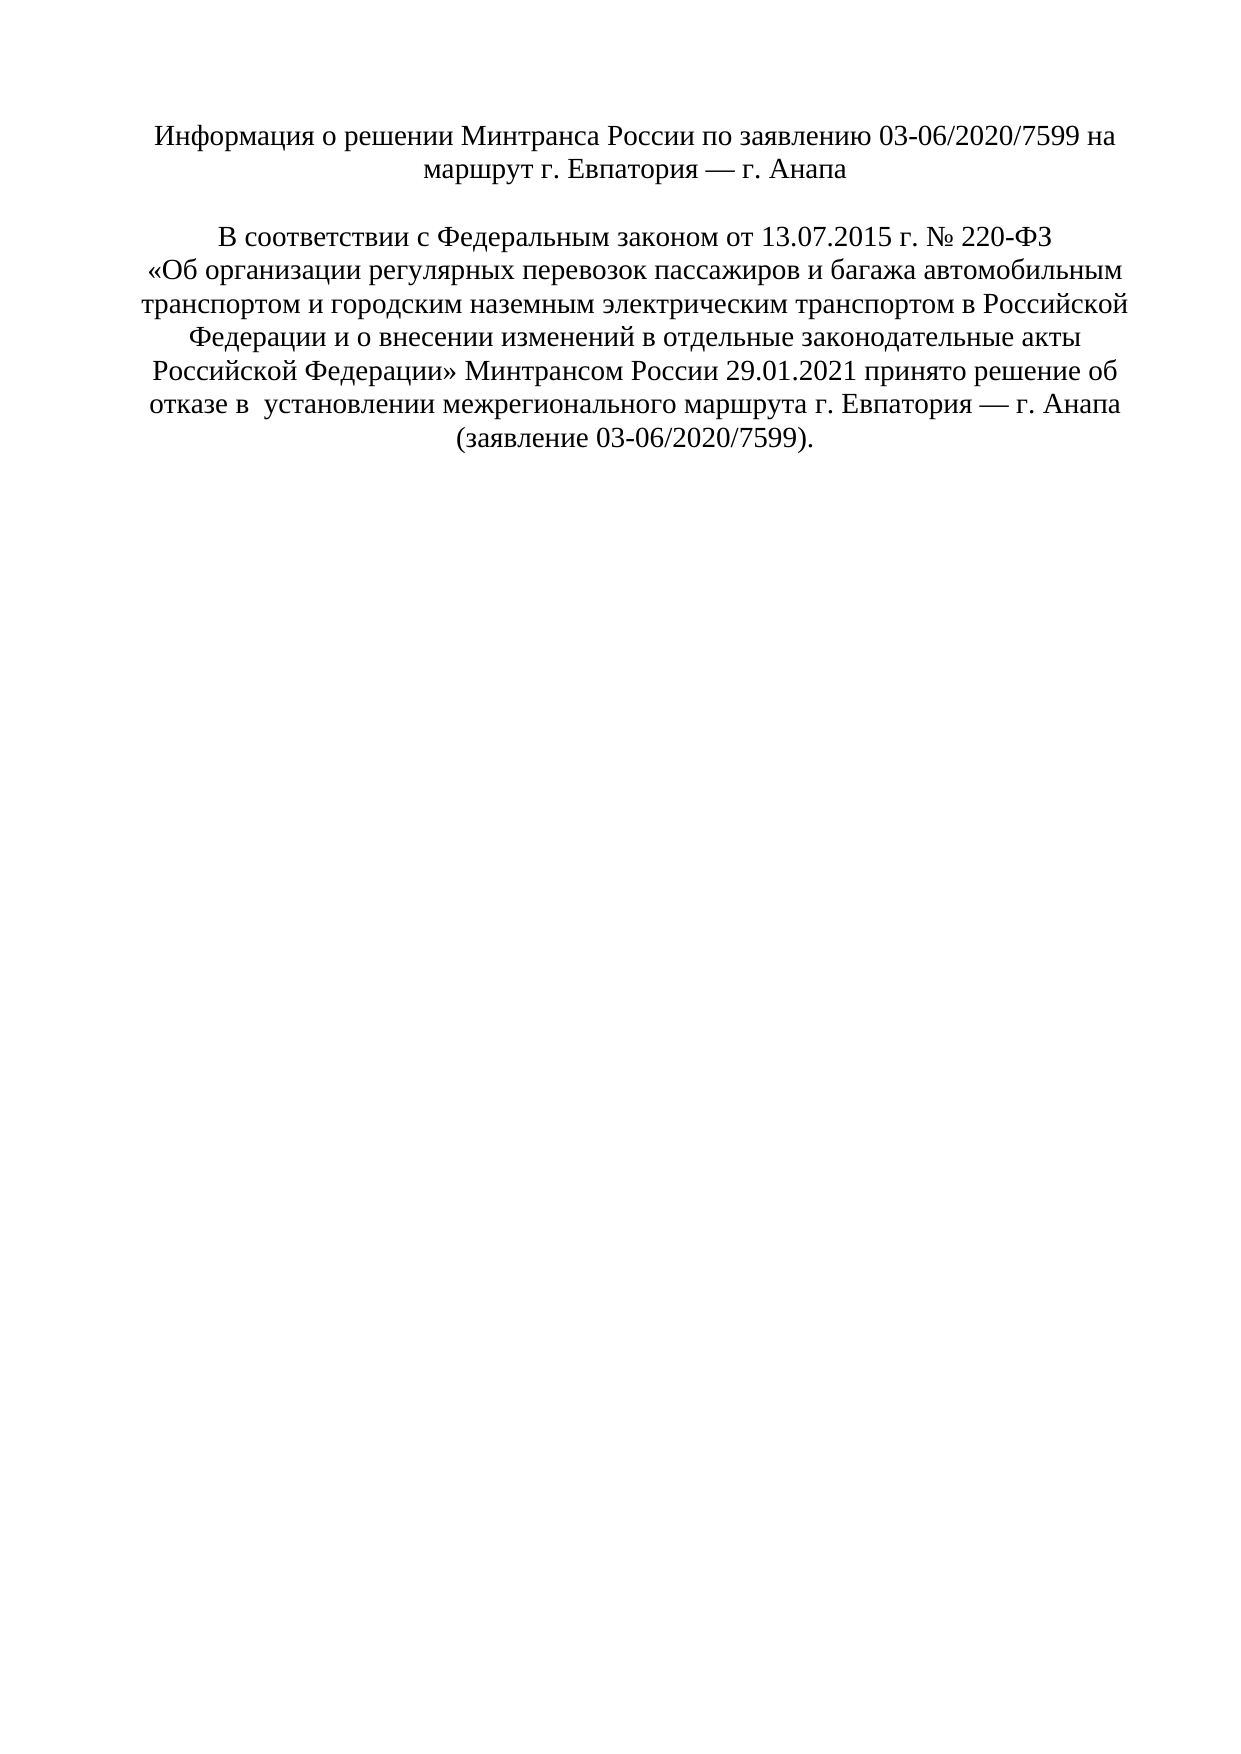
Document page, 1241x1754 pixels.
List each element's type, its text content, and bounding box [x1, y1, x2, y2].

text Информация о решении Минтранса России по заявлению 03-06/2020/7599 на маршрут г. Евпатория — г. Анапа [118, 118, 1152, 185]
text В соответствии с Федеральным законом от 13.07.2015 г. № 220-ФЗ «Об организации регулярных перевозок пассажиров и багажа автомобильным транспортом и городским наземным электрическим транспортом в Российской Федерации и о внесении изменений в отдельные законодательные акты Российской Федерации» Минтрансом России 29.01.2021 принято решение об отказе в установлении межрегионального маршрута г. Евпатория — г. Анапа (заявление 03-06/2020/7599). [118, 219, 1152, 453]
